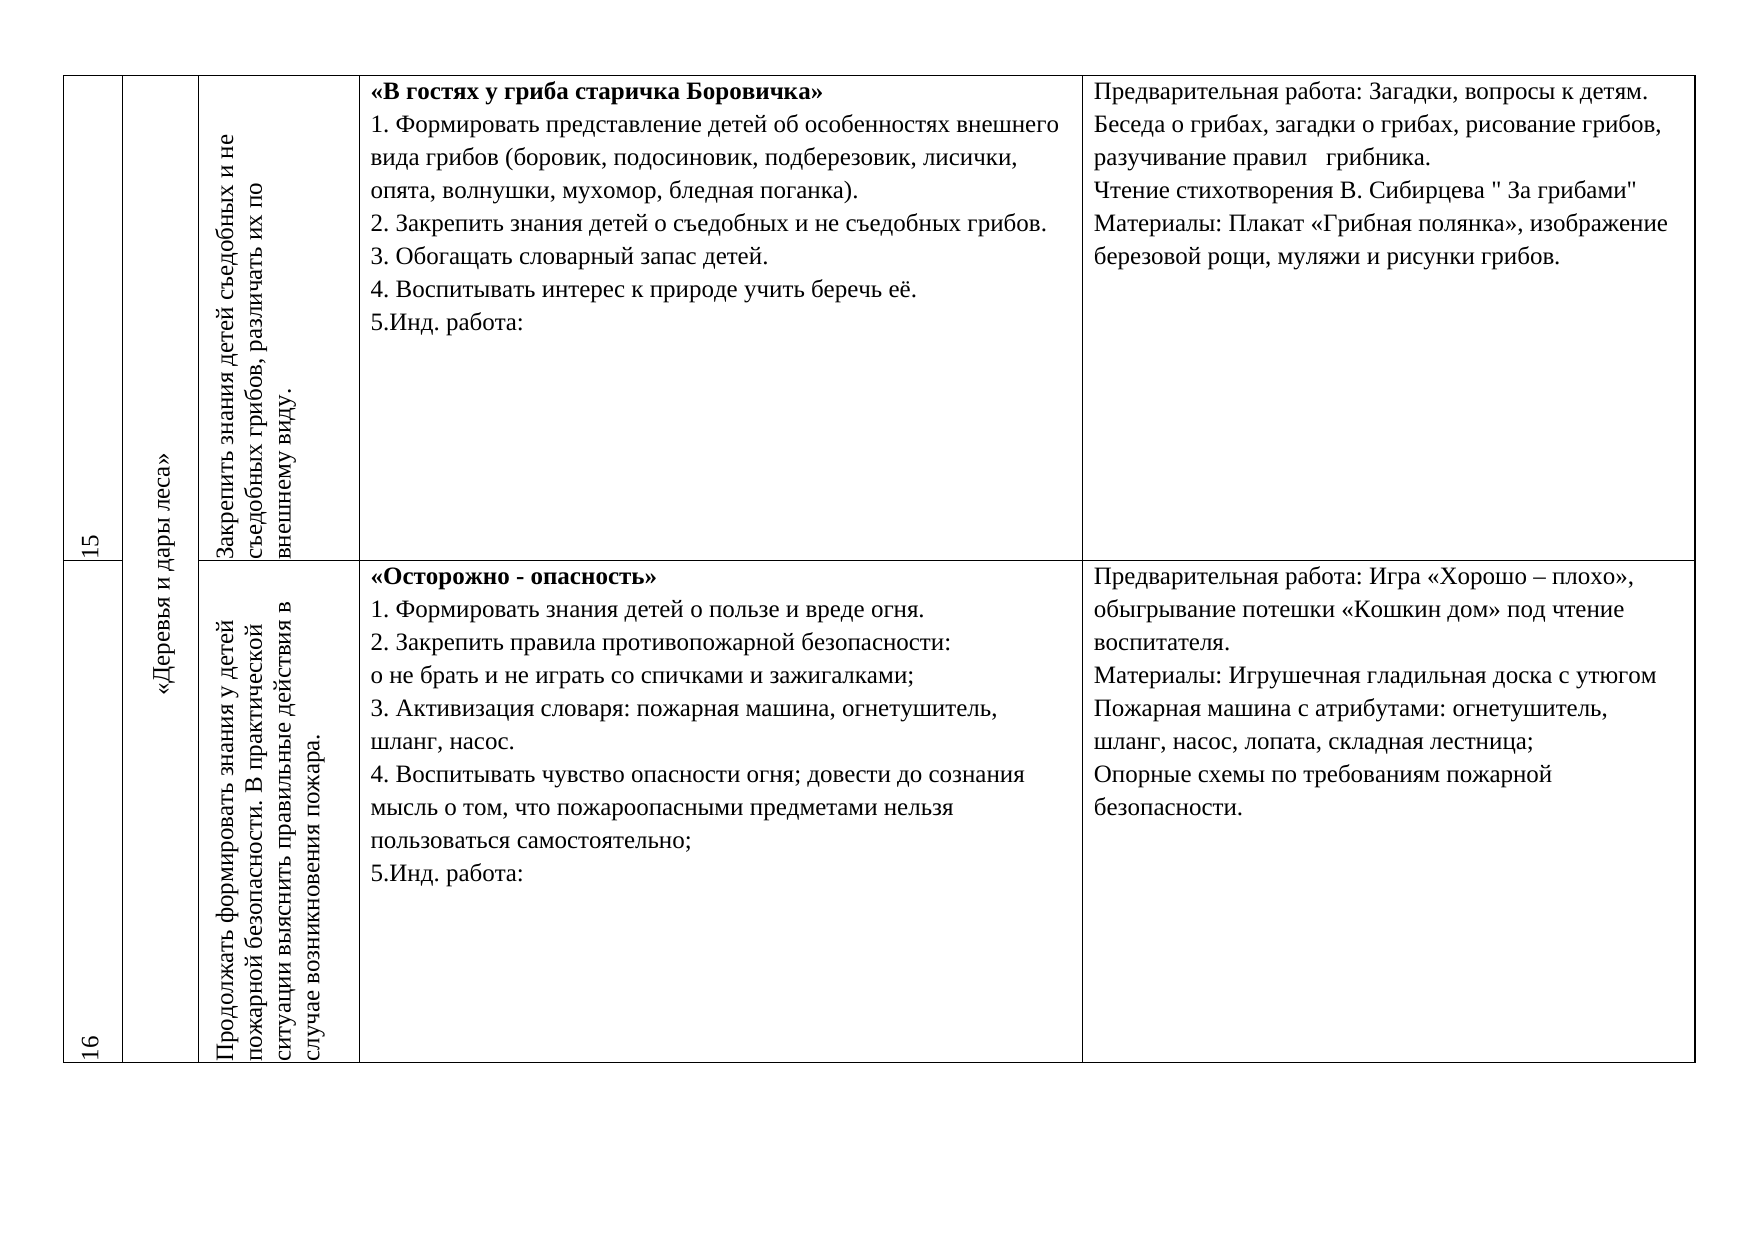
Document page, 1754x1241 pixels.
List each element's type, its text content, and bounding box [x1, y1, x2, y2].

table_cell «В гостях у гриба старичка Боровичка» 1. Формировать представление детей об особенностях внешнего вида грибов (боровик, подосиновик, подберезовик, лисички, опята, волнушки, мухомор, бледная поганка). 2. Закрепить знания детей о съедобных и не съедобных грибов. 3. Обогащать словарный запас детей. 4. Воспитывать интерес к природе учить беречь её. 5.Инд. работа: [360, 76, 1082, 560]
table_cell Предварительная работа: Игра «Хорошо – плохо», обыгрывание потешки «Кошкин дом» под чтение воспитателя. Материалы: Игрушечная гладильная доска с утюгом Пожарная машина с атрибутами: огнетушитель, шланг, насос, лопата, складная лестница; Опорные схемы по требованиям пожарной безопасности. [1083, 561, 1694, 1062]
table_cell 16 [64, 561, 122, 1062]
table_cell 15 [64, 76, 122, 560]
table_cell «Деревья и дары леса» [123, 76, 198, 1062]
table_cell Предварительная работа: Загадки, вопросы к детям. Беседа о грибах, загадки о грибах, рисование грибов, разучивание правил грибника. Чтение стихотворения В. Сибирцева " За грибами" Материалы: Плакат «Грибная полянка», изображение березовой рощи, муляжи и рисунки грибов. [1083, 76, 1694, 560]
table_cell Продолжать формировать знания у детей пожарной безопасности. В практической ситуации выяснить правильные действия в случае возникновения пожара. [199, 561, 359, 1062]
table_cell «Осторожно - опасность» 1. Формировать знания детей о пользе и вреде огня. 2. Закрепить правила противопожарной безопасности: o не брать и не играть со спичками и зажигалками; 3. Активизация словаря: пожарная машина, огнетушитель, шланг, насос. 4. Воспитывать чувство опасности огня; довести до сознания мысль о том, что пожароопасными предметами нельзя пользоваться самостоятельно; 5.Инд. работа: [360, 561, 1082, 1062]
table_cell Закрепить знания детей съедобных и не съедобных грибов, различать их по внешнему виду. [199, 76, 359, 560]
